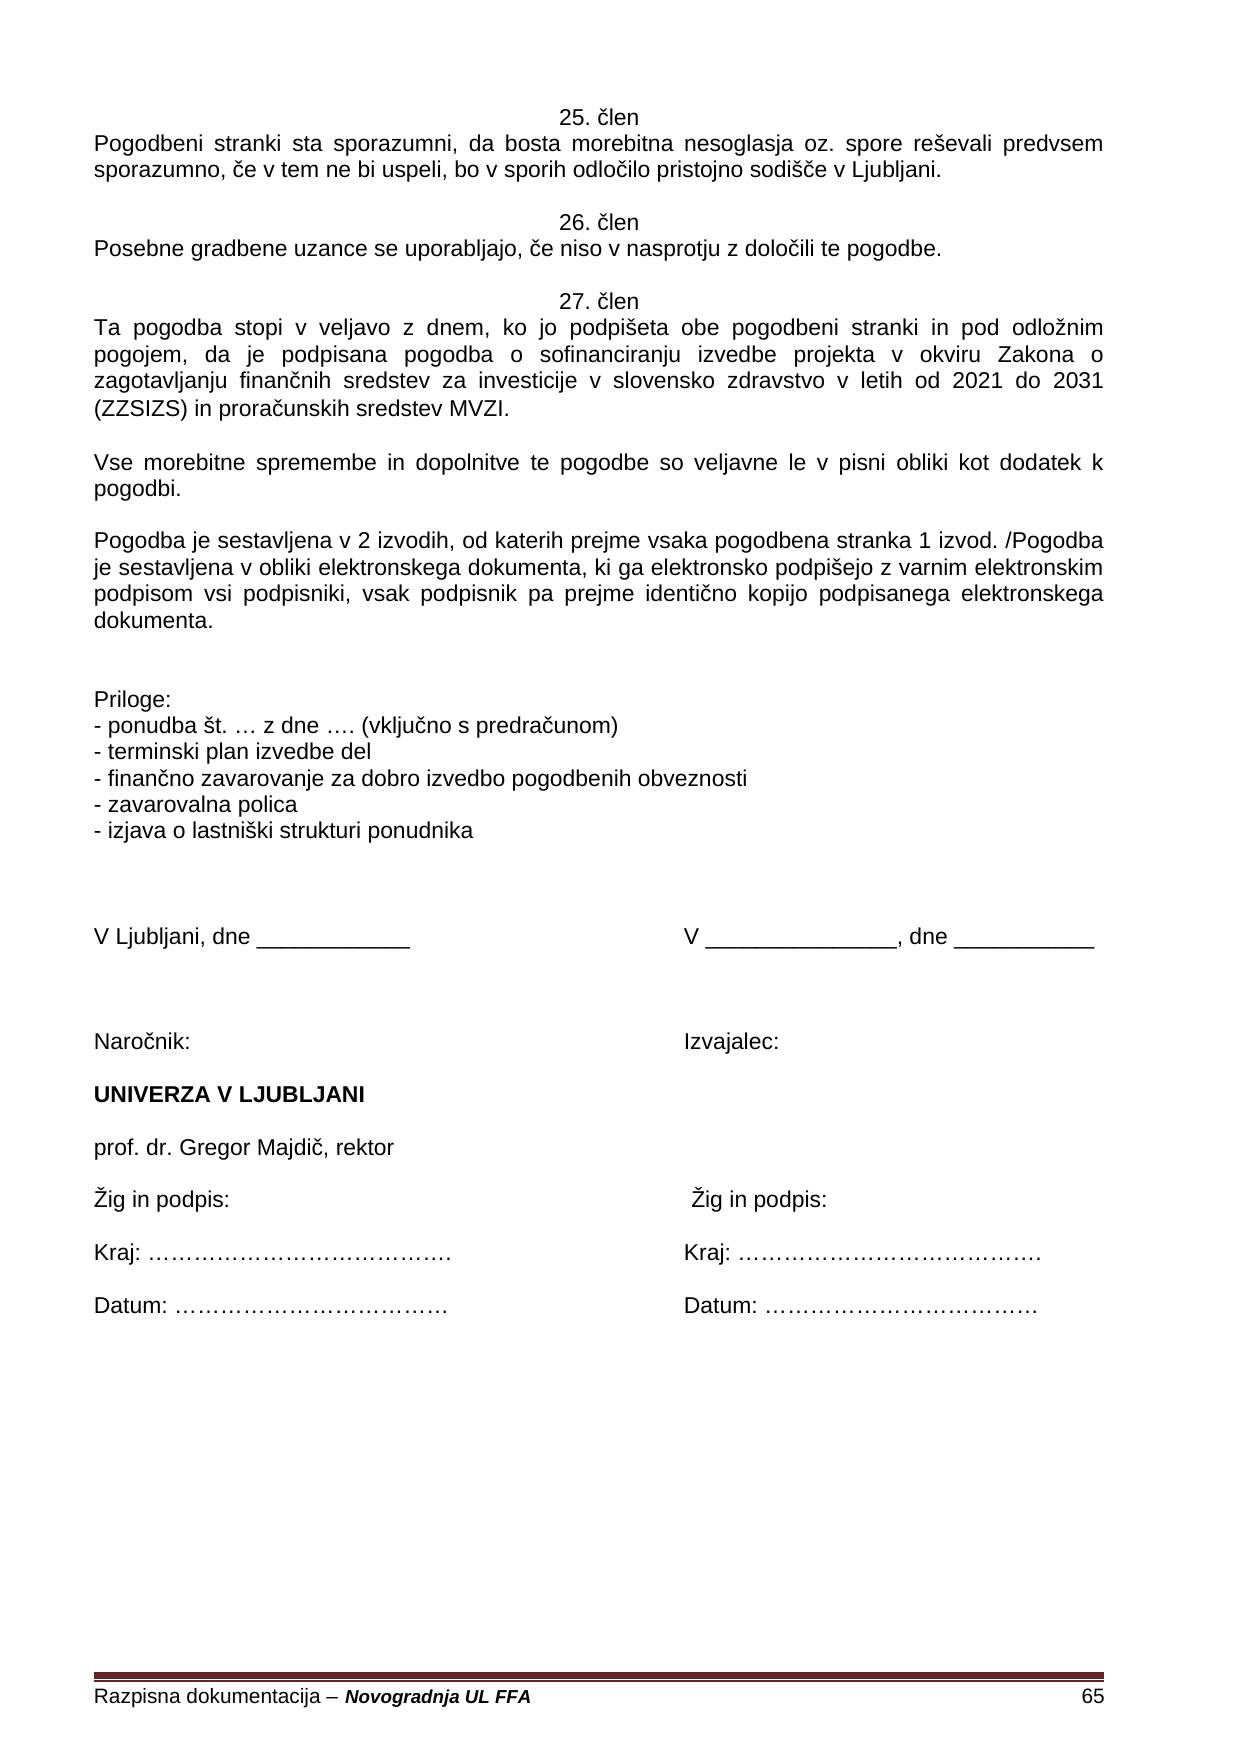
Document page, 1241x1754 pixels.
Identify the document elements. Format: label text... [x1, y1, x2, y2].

list Kraj: …………………………………. Kraj: …………………………………. [94, 1239, 1104, 1265]
text Priloge: [94, 686, 1104, 712]
text - terminski plan izvedbe del [94, 738, 1104, 765]
text - zavarovalna polica [94, 791, 1104, 817]
text 26. člen [94, 209, 1104, 235]
text Ta pogodba stopi v veljavo z dnem, ko jo podpišeta obe pogodbeni stranki in pod odložnim pogojem, da je podpisana pogodba o sofinanciranju izvedbe projekta v okviru Zakona o zagotavljanju finančnih sredstev za investicije v slovensko zdravstvo v letih od 2021 do 2031 (ZZSIZS) in proračunskih sredstev MVZI. [94, 314, 1104, 422]
text - izjava o lastniški strukturi ponudnika [94, 817, 1104, 844]
text 25. člen [94, 103, 1104, 130]
text 27. člen [94, 288, 1104, 314]
list Pogodbeni stranki sta sporazumni, da bosta morebitna nesoglasja oz. spore reševali predvsem sporazumno, če v tem ne bi uspeli, bo v sporih odločilo pristojno sodišče v Ljubljani. [94, 130, 1104, 182]
list Datum: ……………………………… Datum: ……………………………… [94, 1292, 1104, 1318]
text - finančno zavarovanje za dobro izvedbo pogodbenih obveznosti [94, 765, 1104, 791]
list V Ljubljani, dne ____________ V _______________, dne ___________ [94, 923, 1104, 949]
list prof. dr. Gregor Majdič, rektor [94, 1134, 1104, 1160]
text - ponudba št. … z dne …. (vključno s predračunom) [94, 712, 1104, 738]
text Posebne gradbene uzance se uporabljajo, če niso v nasprotju z določili te pogodbe. [94, 235, 1104, 262]
list UNIVERZA V LJUBLJANI [94, 1081, 1104, 1107]
text Vse morebitne spremembe in dopolnitve te pogodbe so veljavne le v pisni obliki kot dodatek k pogodbi. [94, 448, 1104, 501]
list Pogodba je sestavljena v 2 izvodih, od katerih prejme vsaka pogodbena stranka 1 izvod. /Pogodba je sestavljena v obliki elektronskega dokumenta, ki ga elektronsko podpišejo z varnim elektronskim podpisom vsi podpisniki, vsak podpisnik pa prejme identično kopijo podpisanega elektronskega dokumenta. [94, 527, 1104, 633]
list Žig in podpis: Žig in podpis: [94, 1186, 1104, 1213]
list Naročnik: Izvajalec: [94, 1028, 1104, 1054]
